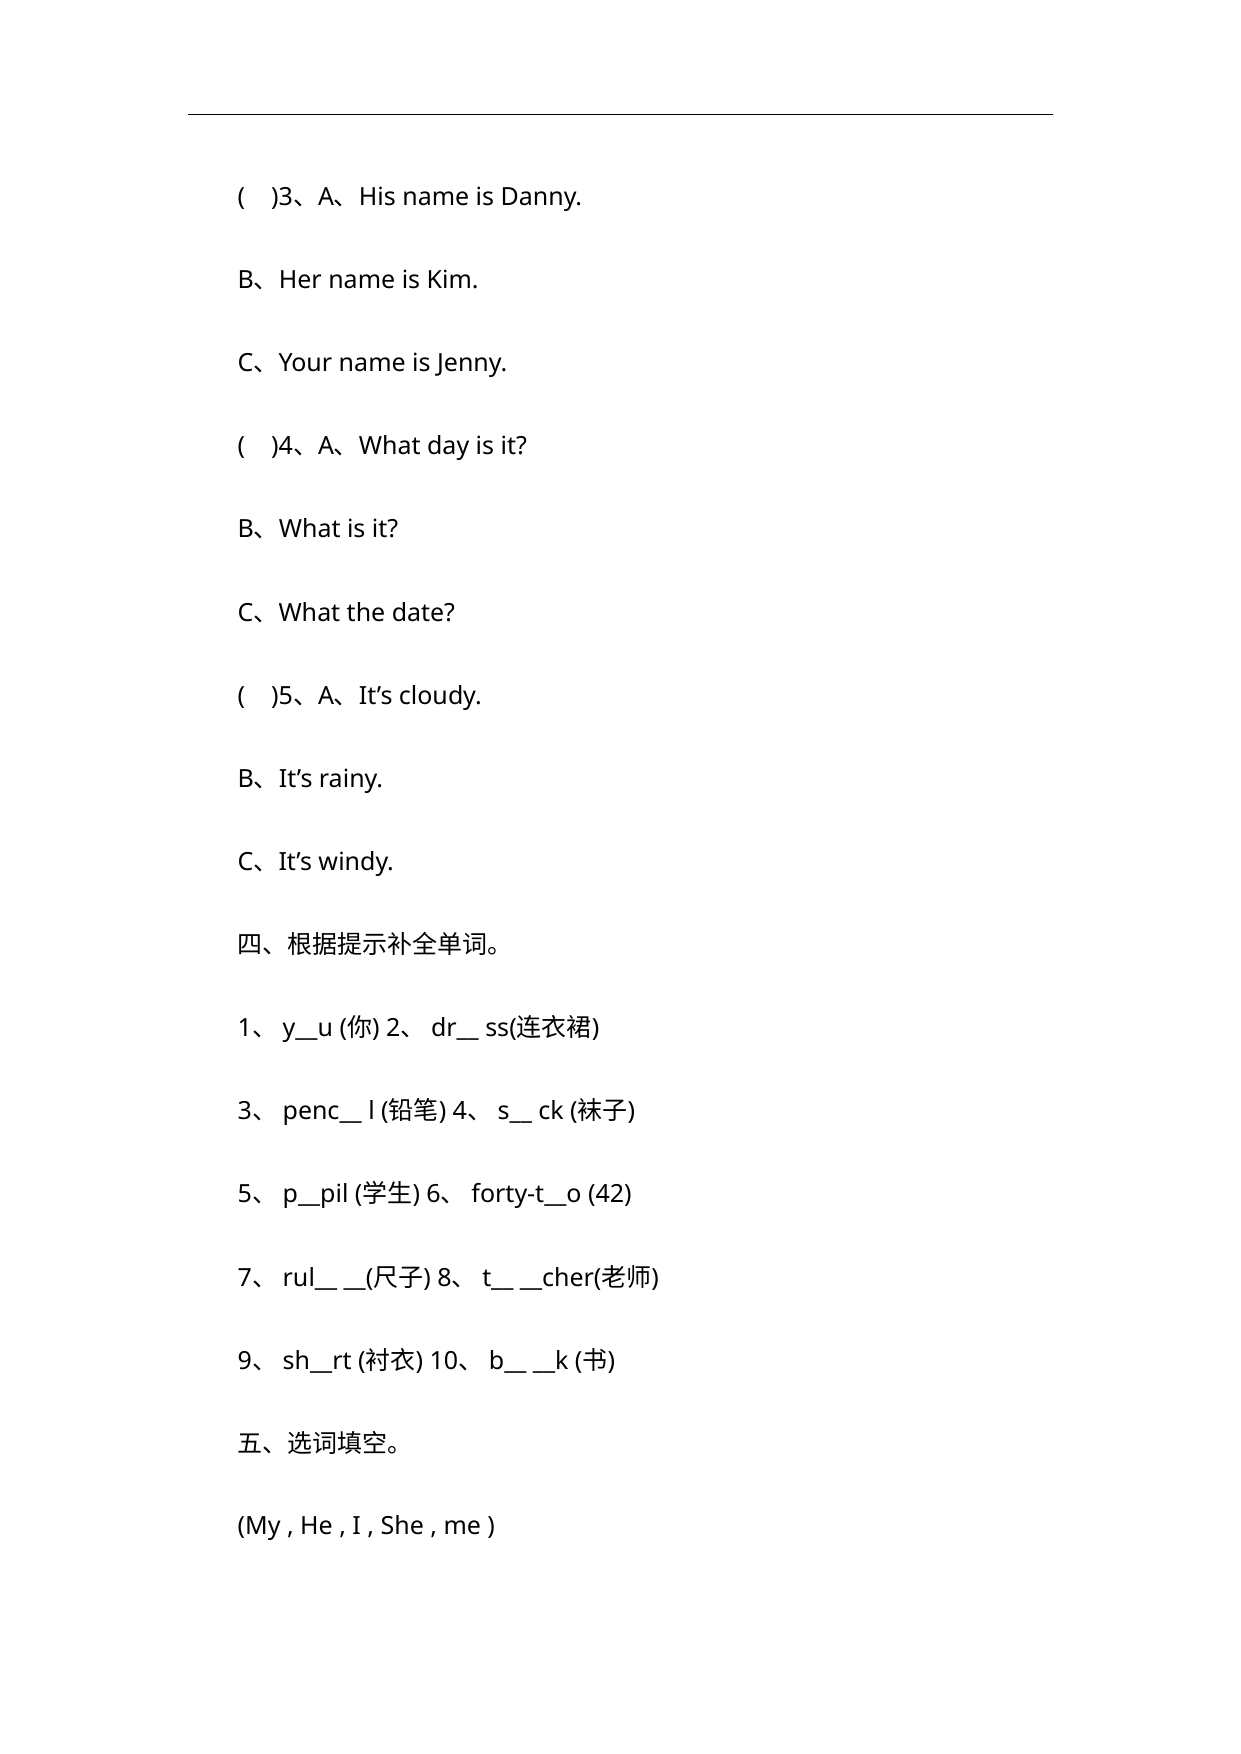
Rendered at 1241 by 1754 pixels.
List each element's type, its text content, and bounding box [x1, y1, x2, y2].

text ( )4、A、What day is it? [187, 411, 1053, 476]
text 7、 rul__ __(尺子) 8、 t__ __cher(老师) [187, 1243, 1053, 1308]
text 5、 p__pil (学生) 6、 forty-t__o (42) [187, 1159, 1053, 1224]
text 1、 y__u (你) 2、 dr__ ss(连衣裙) [187, 993, 1053, 1058]
text 9、 sh__rt (衬衣) 10、 b__ __k (书) [187, 1326, 1053, 1391]
text B、Her name is Kim. [187, 245, 1053, 310]
text 四、根据提示补全单词。 [187, 910, 1053, 975]
text 3、 penc__ l (铅笔) 4、 s__ ck (袜子) [187, 1076, 1053, 1141]
text ( )5、A、It’s cloudy. [187, 661, 1053, 726]
text (My , He , I , She , me ) [187, 1492, 1053, 1557]
text 五、选词填空。 [187, 1409, 1053, 1474]
text C、It’s windy. [187, 827, 1053, 892]
text B、It’s rainy. [187, 744, 1053, 809]
text B、What is it? [187, 494, 1053, 559]
text ( )3、A、His name is Danny. [187, 162, 1053, 227]
text C、Your name is Jenny. [187, 328, 1053, 393]
text C、What the date? [187, 578, 1053, 643]
